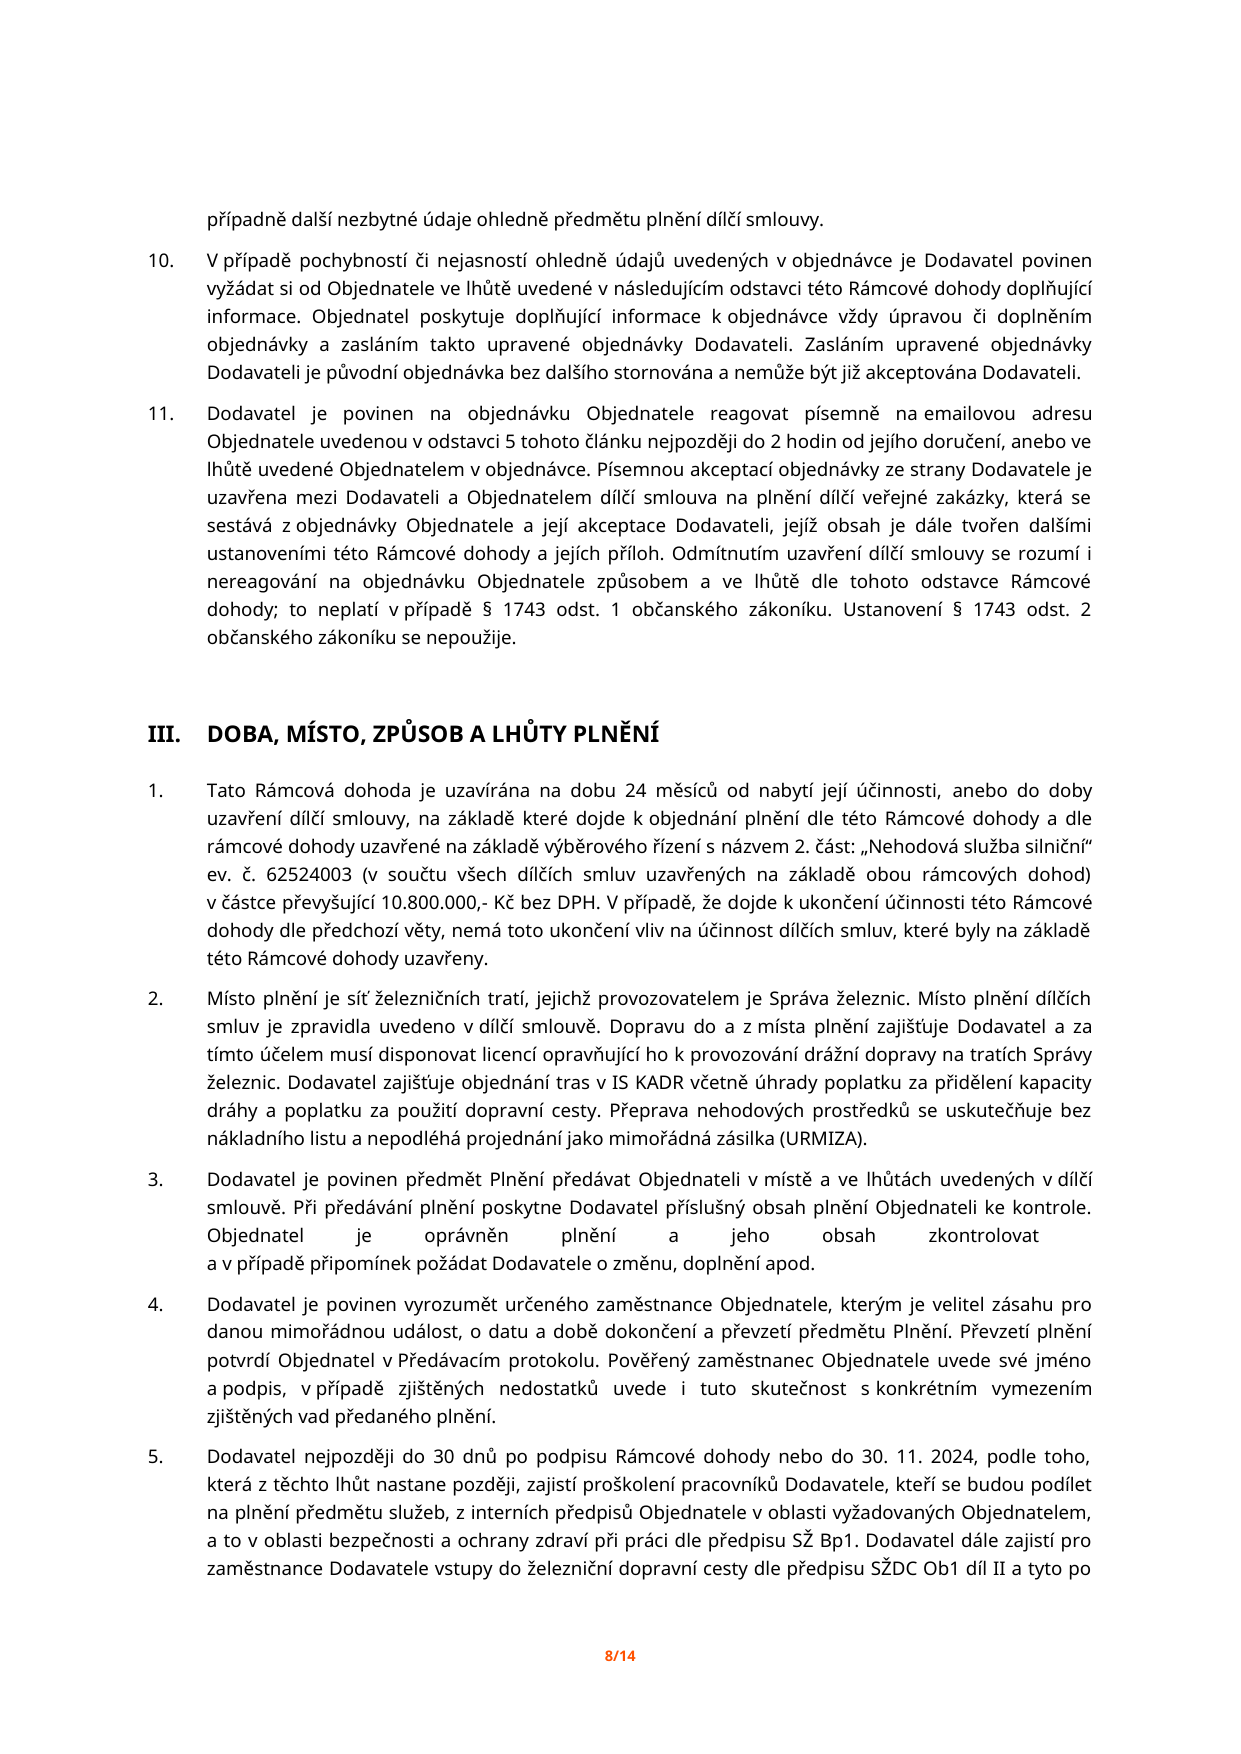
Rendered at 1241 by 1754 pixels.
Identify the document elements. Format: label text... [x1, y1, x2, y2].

text případně další nezbytné údaje ohledně předmětu plnění dílčí smlouvy. [207, 207, 1093, 232]
text Dodavatel je povinen předmět Plnění předávat Objednateli v místě a ve lhůtách uvedených v dílčí smlouvě. Při předávání plnění poskytne Dodavatel příslušný obsah plnění Objednateli ke kontrole. Objednatel je oprávněn plnění a jeho obsah zkontrolovat a v případě připomínek požádat Dodavatele o změnu, doplnění apod. [148, 1166, 1093, 1276]
list Tato Rámcová dohoda je uzavírána na dobu 24 měsíců od nabytí její účinnosti, anebo do doby uzavření dílčí smlouvy, na základě které dojde k objednání plnění dle této Rámcové dohody a dle rámcové dohody uzavřené na základě výběrového řízení s názvem 2. část: „Nehodová služba silniční“ ev. č. 62524003 (v součtu všech dílčích smluv uzavřených na základě obou rámcových dohod) v částce převyšující 10.800.000,- Kč bez DPH. V případě, že dojde k ukončení účinnosti této Rámcové dohody dle předchozí věty, nemá toto ukončení vliv na účinnost dílčích smluv, které byly na základě této Rámcové dohody uzavřeny. [148, 777, 1093, 971]
text Dodavatel je povinen vyrozumět určeného zaměstnance Objednatele, kterým je velitel zásahu pro danou mimořádnou událost, o datu a době dokončení a převzetí předmětu Plnění. Převzetí plnění potvrdí Objednatel v Předávacím protokolu. Pověřený zaměstnanec Objednatele uvede své jméno a podpis, v případě zjištěných nedostatků uvede i tuto skutečnost s konkrétním vymezením zjištěných vad předaného plnění. [148, 1291, 1093, 1428]
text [148, 1443, 1093, 1581]
list Dodavatel je povinen na objednávku Objednatele reagovat písemně na emailovou adresu Objednatele uvedenou v odstavci 5 tohoto článku nejpozději do 2 hodin od jejího doručení, anebo ve lhůtě uvedené Objednatelem v objednávce. Písemnou akceptací objednávky ze strany Dodavatele je uzavřena mezi Dodavateli a Objednatelem dílčí smlouva na plnění dílčí veřejné zakázky, která se sestává z objednávky Objednatele a její akceptace Dodavateli, jejíž obsah je dále tvořen dalšími ustanoveními této Rámcové dohody a jejích příloh. Odmítnutím uzavření dílčí smlouvy se rozumí i nereagování na objednávku Objednatele způsobem a ve lhůtě dle tohoto odstavce Rámcové dohody; to neplatí v případě § 1743 odst. 1 občanského zákoníku. Ustanovení § 1743 odst. 2 občanského zákoníku se nepoužije. [148, 400, 1093, 649]
text DOBA, MÍSTO, ZPŮSOB A LHŮTY PLNĚNÍ [148, 718, 1093, 749]
list V případě pochybností či nejasností ohledně údajů uvedených v objednávce je Dodavatel povinen vyžádat si od Objednatele ve lhůtě uvedené v následujícím odstavci této Rámcové dohody doplňující informace. Objednatel poskytuje doplňující informace k objednávce vždy úpravou či doplněním objednávky a zasláním takto upravené objednávky Dodavateli. Zasláním upravené objednávky Dodavateli je původní objednávka bez dalšího stornována a nemůže být již akceptována Dodavateli. [148, 247, 1093, 385]
text Místo plnění je síť železničních tratí, jejichž provozovatelem je Správa železnic. Místo plnění dílčích smluv je zpravidla uvedeno v dílčí smlouvě. Dopravu do a z místa plnění zajišťuje Dodavatel a za tímto účelem musí disponovat licencí opravňující ho k provozování drážní dopravy na tratích Správy železnic. Dodavatel zajišťuje objednání tras v IS KADR včetně úhrady poplatku za přidělení kapacity dráhy a poplatku za použití dopravní cesty. Přeprava nehodových prostředků se uskutečňuje bez nákladního listu a nepodléhá projednání jako mimořádná zásilka (URMIZA). [148, 986, 1093, 1151]
